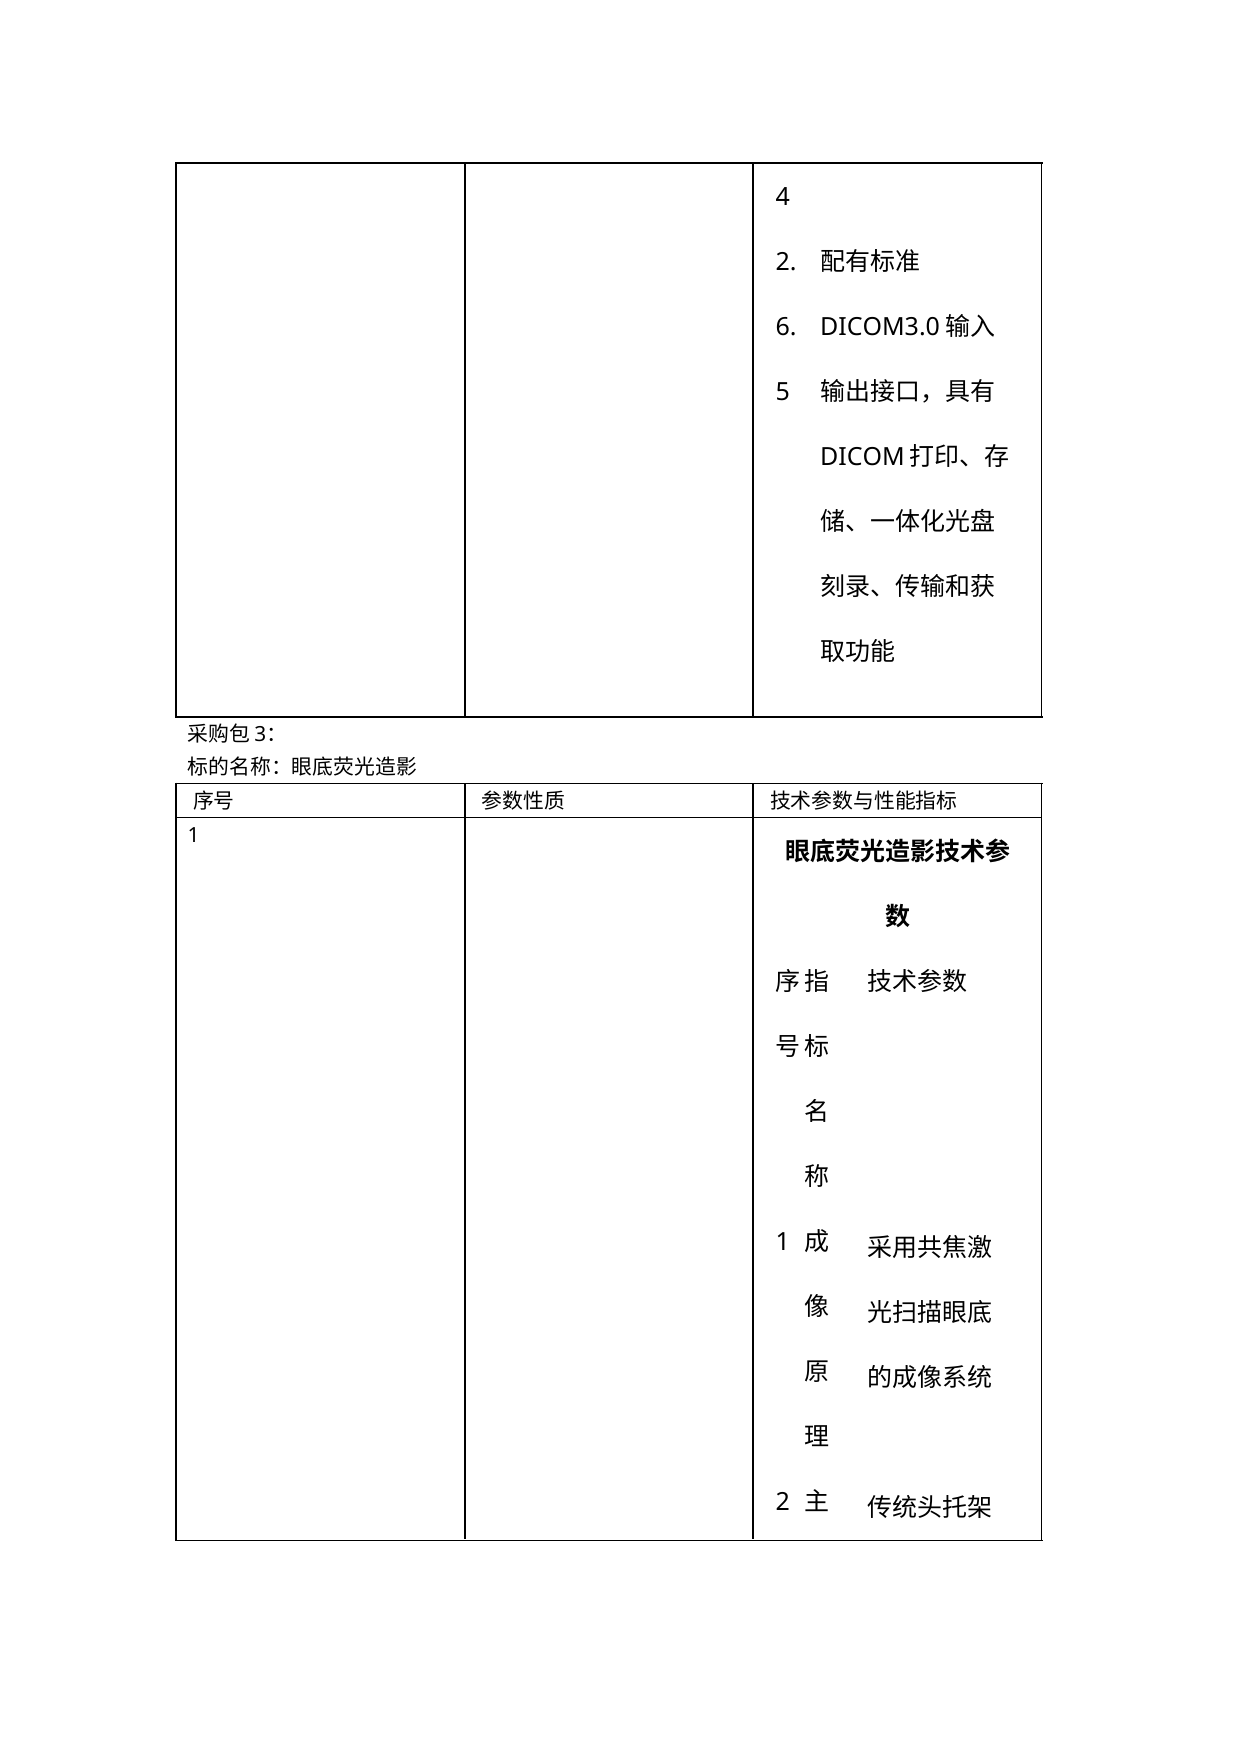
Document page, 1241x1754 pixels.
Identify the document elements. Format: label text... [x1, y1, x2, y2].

table_header 参数性质 [466, 784, 752, 817]
text 采购包3： [187, 718, 1053, 750]
table_cell 1 [177, 818, 464, 1539]
table_cell [754, 818, 1041, 1539]
table_cell [466, 164, 752, 716]
text 标的名称：眼底荧光造影 [187, 750, 1053, 783]
table_cell 1 [177, 164, 464, 716]
table_header 技术参数与性能指标 [754, 784, 1041, 817]
table_cell [466, 818, 752, 1539]
table_header 序号 [177, 784, 464, 817]
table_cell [754, 164, 1041, 716]
